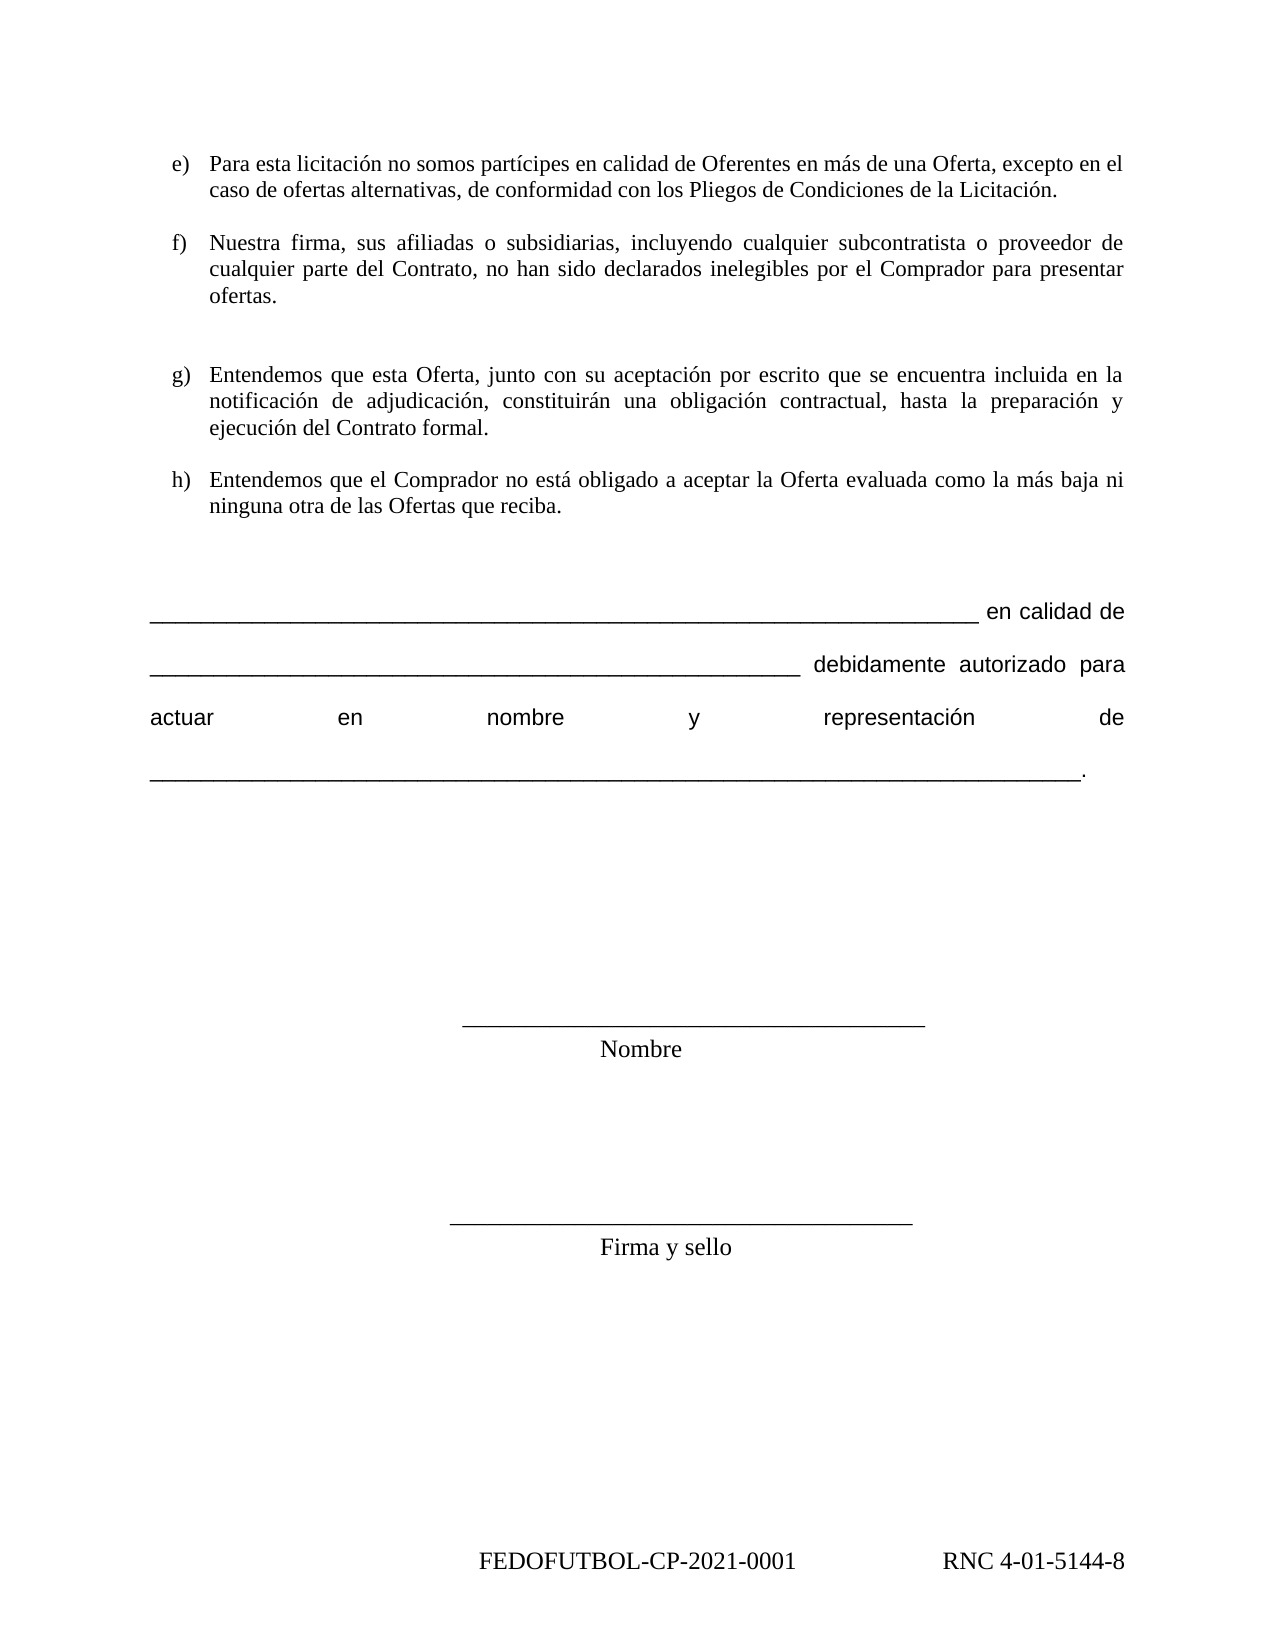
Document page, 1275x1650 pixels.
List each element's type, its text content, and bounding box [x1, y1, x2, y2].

text Nombre [150, 1034, 1125, 1063]
list Entendemos que esta Oferta, junto con su aceptación por escrito que se encuentra incluida en la notificación de adjudicación, constituirán una obligación contractual, hasta la preparación y ejecución del Contrato formal. [172, 361, 1125, 440]
list Para esta licitación no somos partícipes en calidad de Oferentes en más de una Oferta, excepto en el caso de ofertas alternativas, de conformidad con los Pliegos de Condiciones de la Licitación. [172, 150, 1125, 203]
list Nuestra firma, sus afiliadas o subsidiarias, incluyendo cualquier subcontratista o proveedor de cualquier parte del Contrato, no han sido declarados inelegibles por el Comprador para presentar ofertas. [172, 229, 1125, 308]
text Firma y sello [150, 1232, 1125, 1261]
text _____________________________________ [150, 1001, 1125, 1030]
text _________________________________________________________________ en calidad de ___________________________________________________ debidamente autorizado para actuar en nombre y representación de _________________________________________________________________________. [150, 598, 1125, 782]
list Entendemos que el Comprador no está obligado a aceptar la Oferta evaluada como la más baja ni ninguna otra de las Ofertas que reciba. [172, 466, 1125, 519]
text _____________________________________ [375, 1199, 1125, 1228]
